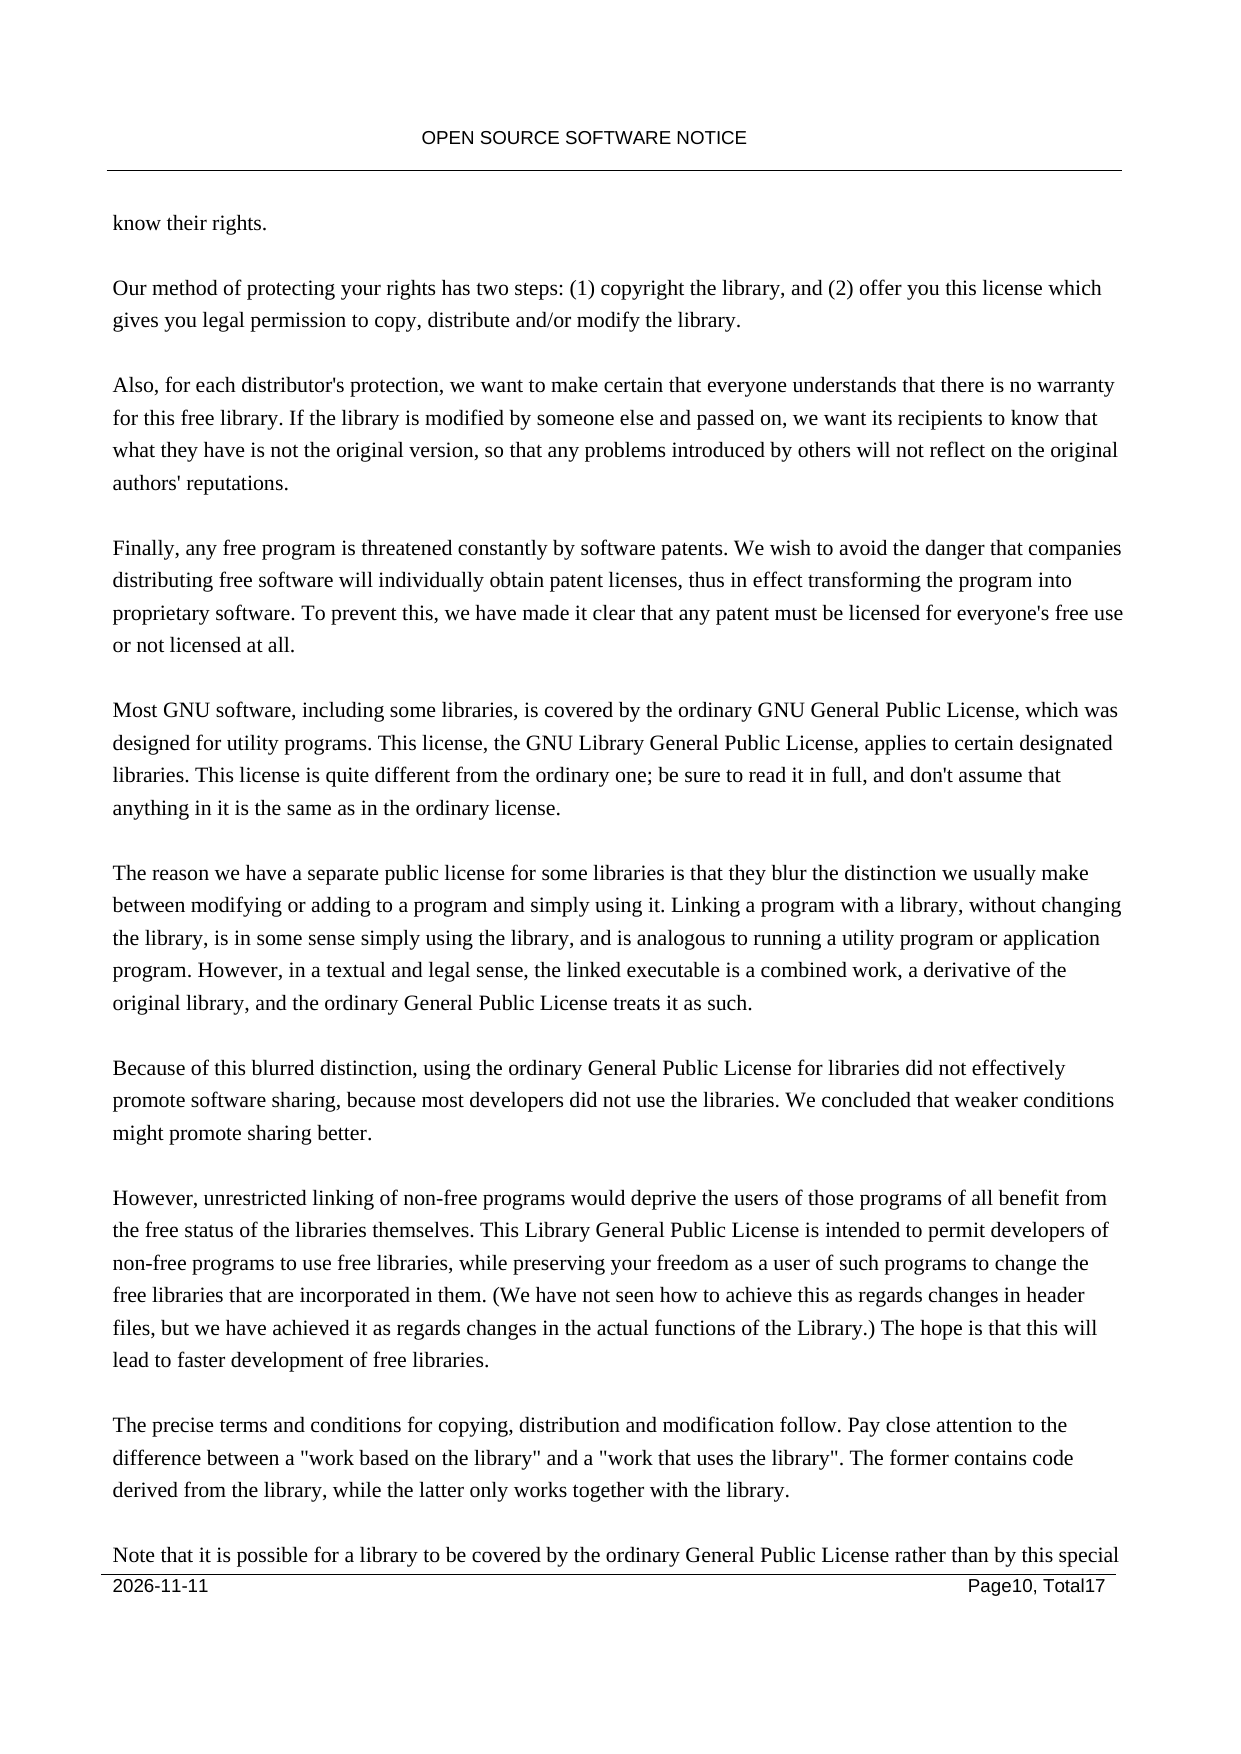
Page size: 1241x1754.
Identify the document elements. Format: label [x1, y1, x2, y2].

text [112, 206, 1128, 1571]
